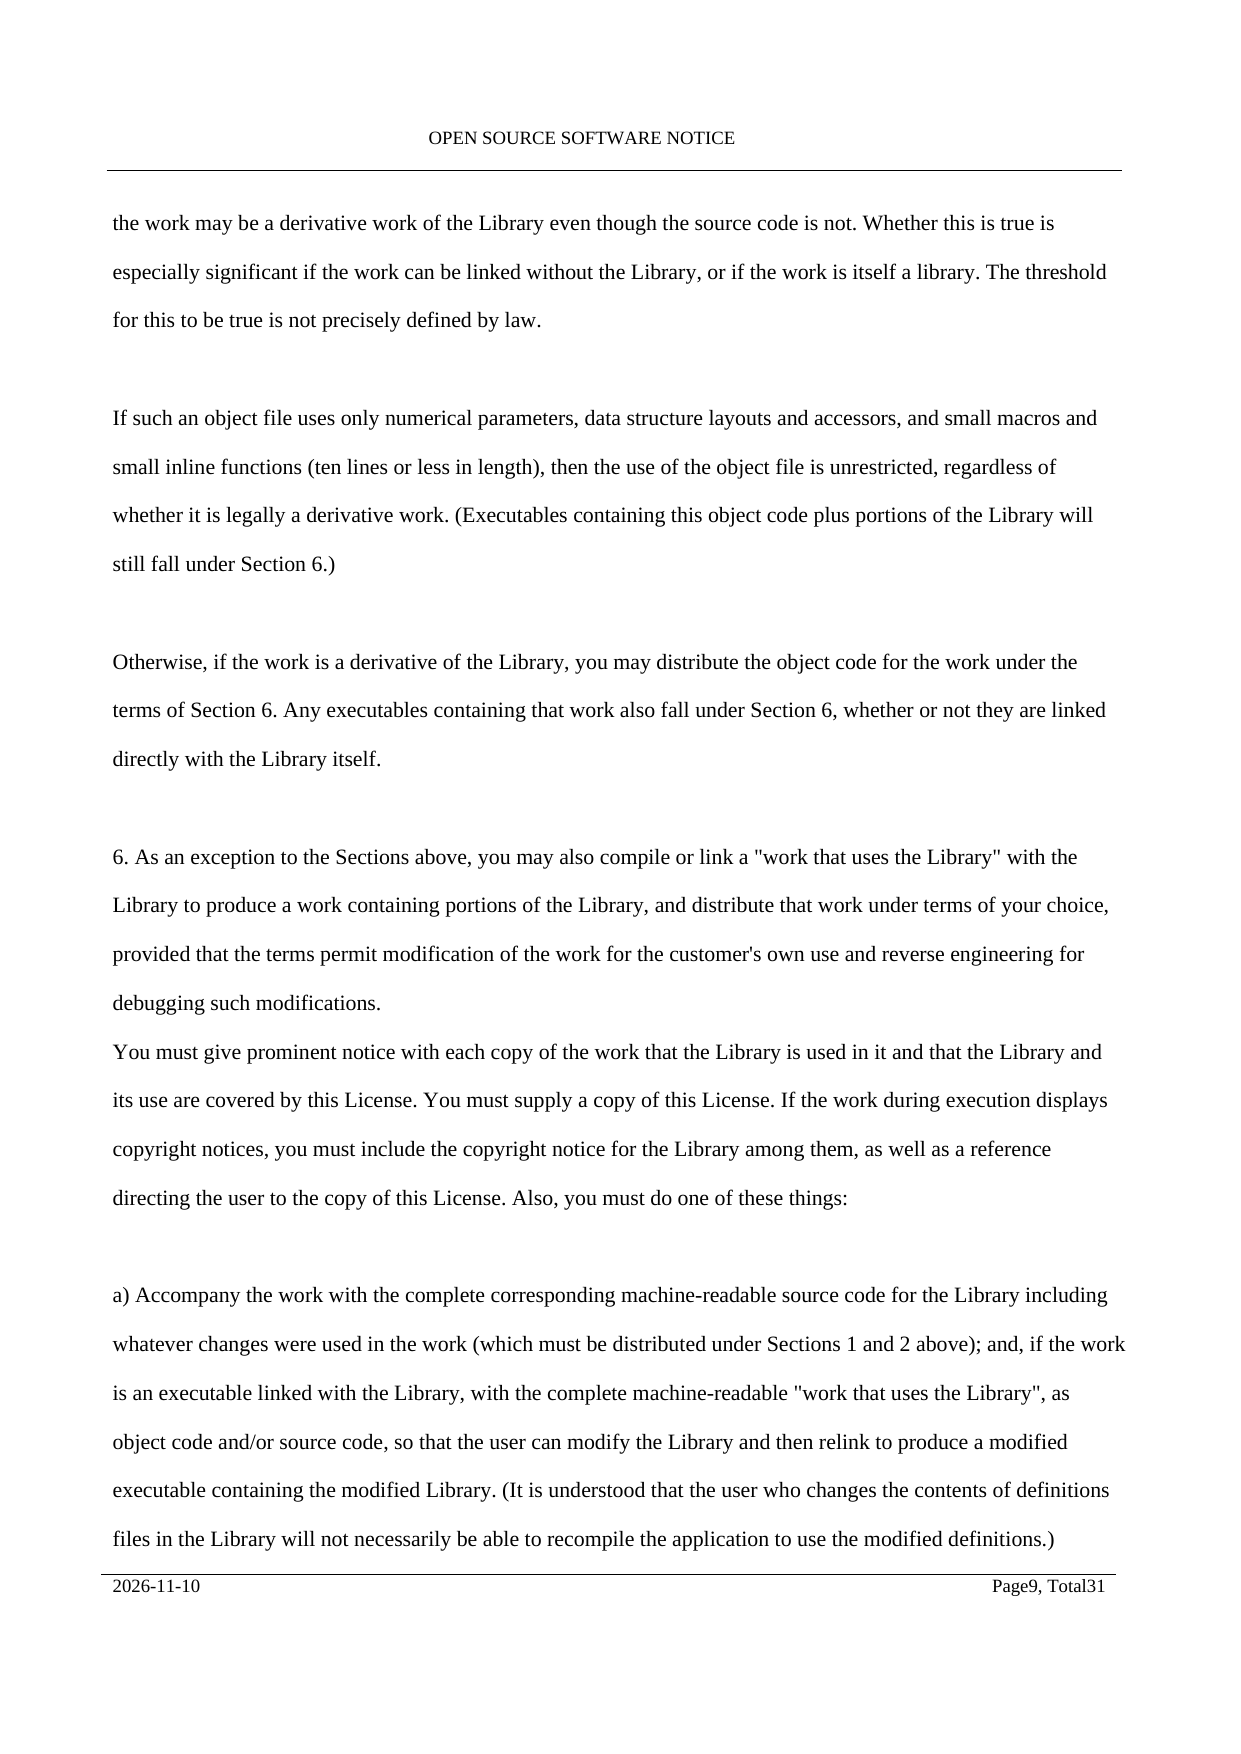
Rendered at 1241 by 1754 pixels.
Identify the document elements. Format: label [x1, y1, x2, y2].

text [112, 206, 1128, 1555]
